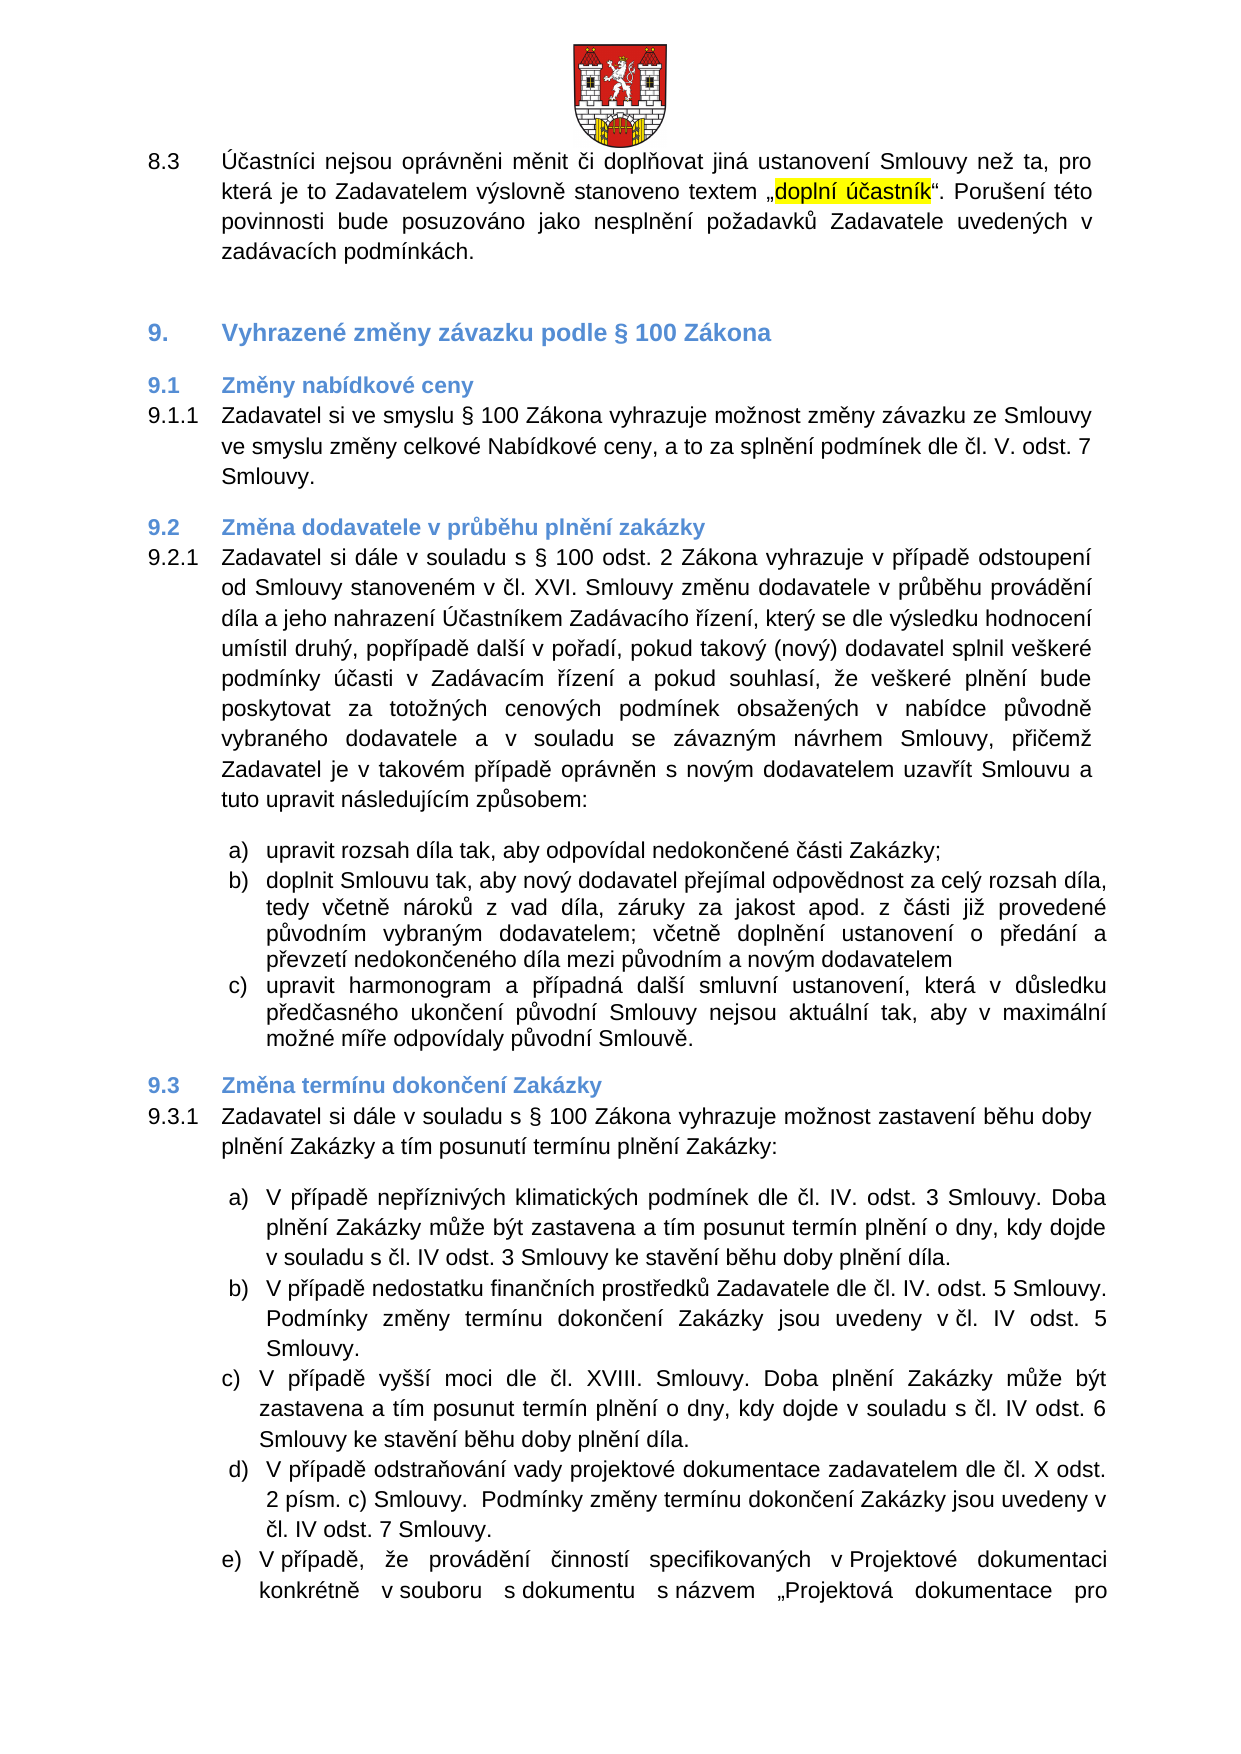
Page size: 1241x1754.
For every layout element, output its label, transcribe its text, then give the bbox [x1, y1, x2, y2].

list V případě vyšší moci dle čl. XVIII. Smlouvy. Doba plnění Zakázky může být zastavena a tím posunut termín plnění o dny, kdy dojde v souladu s čl. IV odst. 6 Smlouvy ke stavění běhu doby plnění díla. [221, 1365, 1107, 1452]
text 9.3.1 Zadavatel si dále v souladu s § 100 Zákona vyhrazuje možnost zastavení běhu doby plnění Zakázky a tím posunutí termínu plnění Zakázky: [148, 1103, 1093, 1159]
list upravit rozsah díla tak, aby odpovídal nedokončené části Zakázky; [228, 837, 1107, 863]
list upravit harmonogram a případná další smluvní ustanovení, která v důsledku předčasného ukončení původní Smlouvy nejsou aktuální tak, aby v maximální možné míře odpovídaly původní Smlouvě. [228, 972, 1107, 1052]
list V případě nepříznivých klimatických podmínek dle čl. IV. odst. 3 Smlouvy. Doba plnění Zakázky může být zastavena a tím posunut termín plnění o dny, kdy dojde v souladu s čl. IV odst. 3 Smlouvy ke stavění běhu doby plnění díla. [228, 1184, 1107, 1271]
subtitle Vyhrazené změny závazku podle § 100 Zákona [148, 318, 1093, 347]
text 9.1.1 Zadavatel si ve smyslu § 100 Zákona vyhrazuje možnost změny závazku ze Smlouvy ve smyslu změny celkové Nabídkové ceny, a to za splnění podmínek dle čl. V. odst. 7 Smlouvy. [148, 402, 1093, 489]
list V případě nedostatku finančních prostředků Zadavatele dle čl. IV. odst. 5 Smlouvy. Podmínky změny termínu dokončení Zakázky jsou uvedeny v čl. IV odst. 5 Smlouvy. [228, 1274, 1107, 1361]
text 8.3 Účastníci nejsou oprávněni měnit či doplňovat jiná ustanovení Smlouvy než ta, pro která je to Zadavatelem výslovně stanoveno textem „doplní účastník“. Porušení této povinnosti bude posuzováno jako nesplnění požadavků Zadavatele uvedených v zadávacích podmínkách. [148, 148, 1093, 264]
subtitle 9.3 Změna termínu dokončení Zakázky [148, 1072, 1093, 1099]
text 9.2.1 Zadavatel si dále v souladu s § 100 odst. 2 Zákona vyhrazuje v případě odstoupení od Smlouvy stanoveném v čl. XVI. Smlouvy změnu dodavatele v průběhu provádění díla a jeho nahrazení Účastníkem Zadávacího řízení, který se dle výsledku hodnocení umístil druhý, popřípadě další v pořadí, pokud takový (nový) dodavatel splnil veškeré podmínky účasti v Zadávacím řízení a pokud souhlasí, že veškeré plnění bude poskytovat za totožných cenových podmínek obsažených v nabídce původně vybraného dodavatele a v souladu se závazným návrhem Smlouvy, přičemž Zadavatel je v takovém případě oprávněn s novým dodavatelem uzavřít Smlouvu a tuto upravit následujícím způsobem: [148, 544, 1093, 812]
subtitle 9.1 Změny nabídkové ceny [148, 372, 1093, 399]
picture [573, 44, 667, 148]
subtitle 9.2 Změna dodavatele v průběhu plnění zakázky [148, 514, 1093, 540]
list V případě odstraňování vady projektové dokumentace zadavatelem dle čl. X odst. 2 písm. c) Smlouvy. Podmínky změny termínu dokončení Zakázky jsou uvedeny v čl. IV odst. 7 Smlouvy. [228, 1456, 1107, 1542]
list doplnit Smlouvu tak, aby nový dodavatel přejímal odpovědnost za celý rozsah díla, tedy včetně nároků z vad díla, záruky za jakost apod. z části již provedené původním vybraným dodavatelem; včetně doplnění ustanovení o předání a převzetí nedokončeného díla mezi původním a novým dodavatelem [228, 867, 1107, 972]
